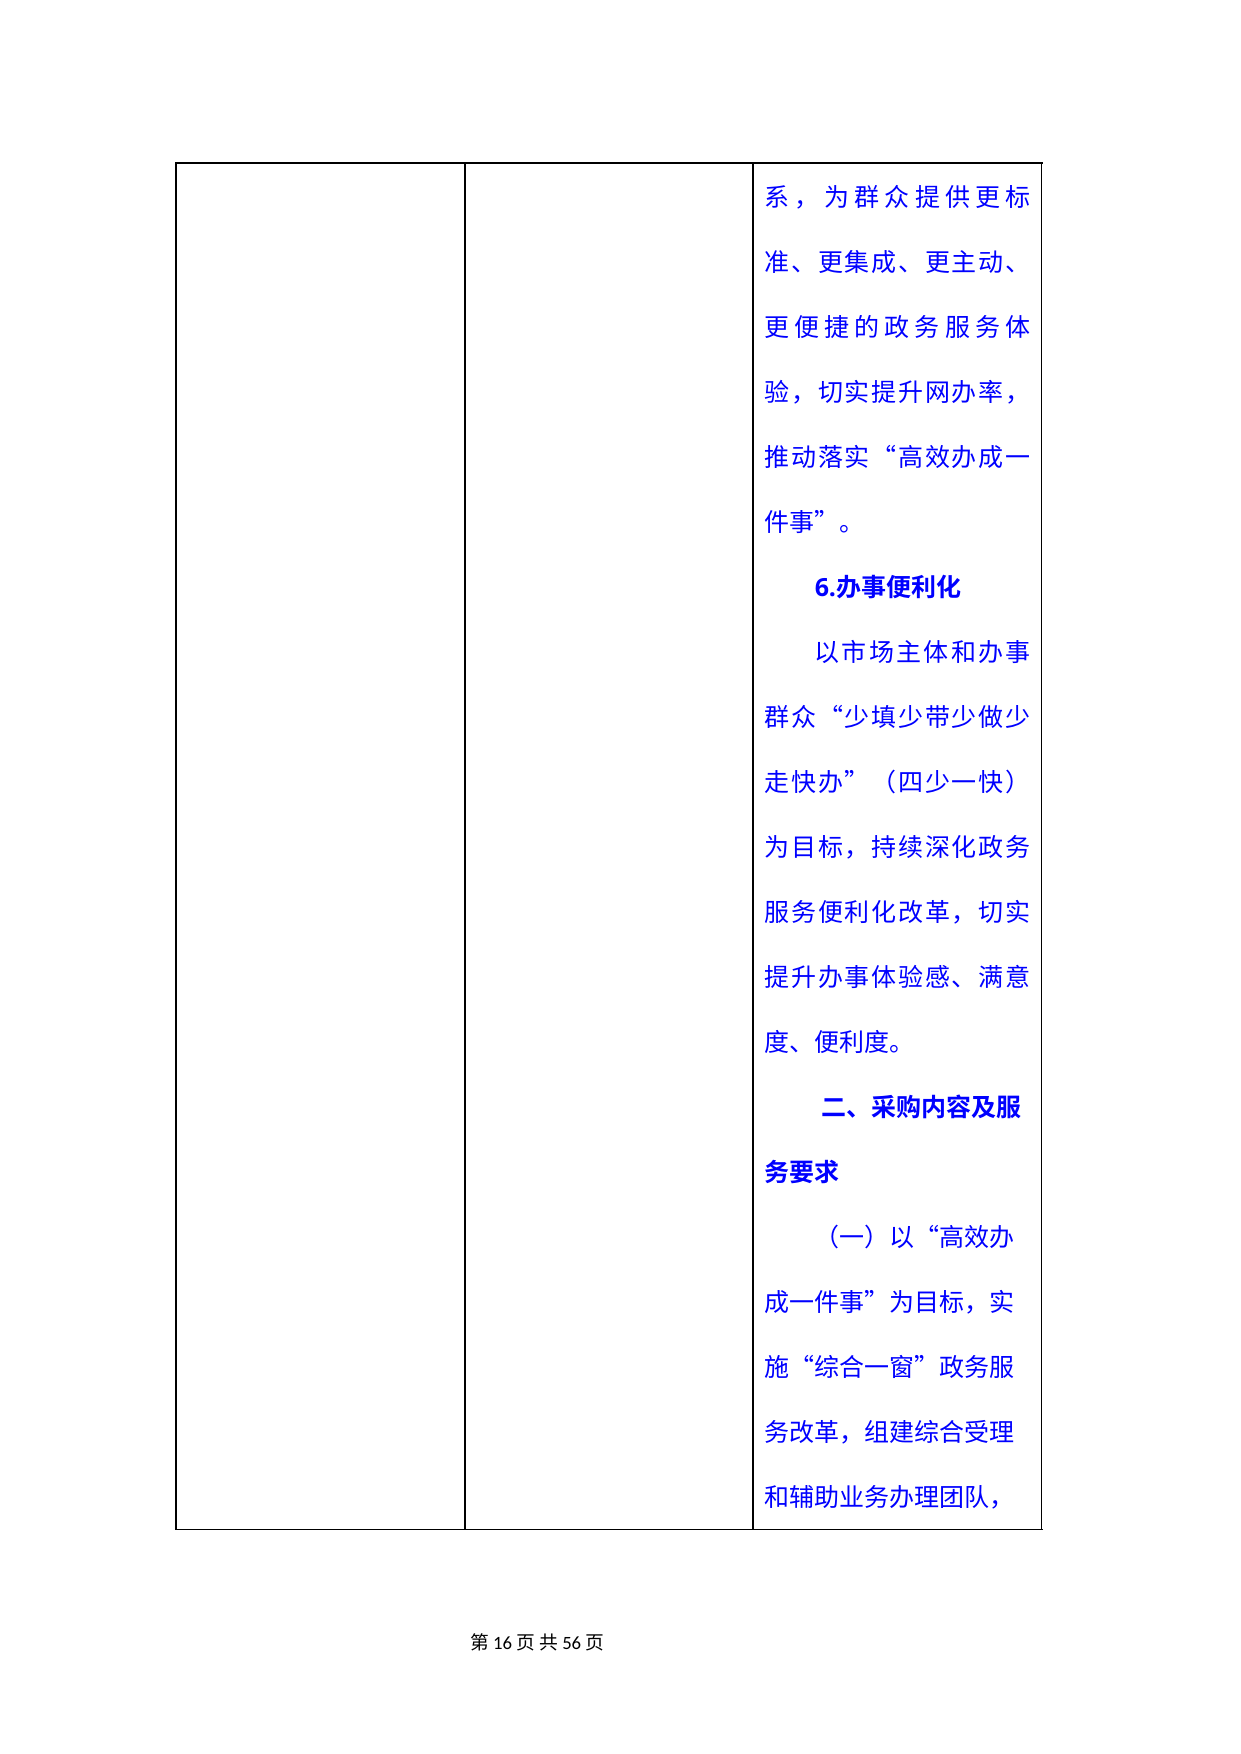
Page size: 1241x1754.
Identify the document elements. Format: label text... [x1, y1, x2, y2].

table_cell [754, 164, 1041, 1528]
table_cell 1 [177, 164, 464, 1528]
table_cell [466, 164, 752, 1528]
